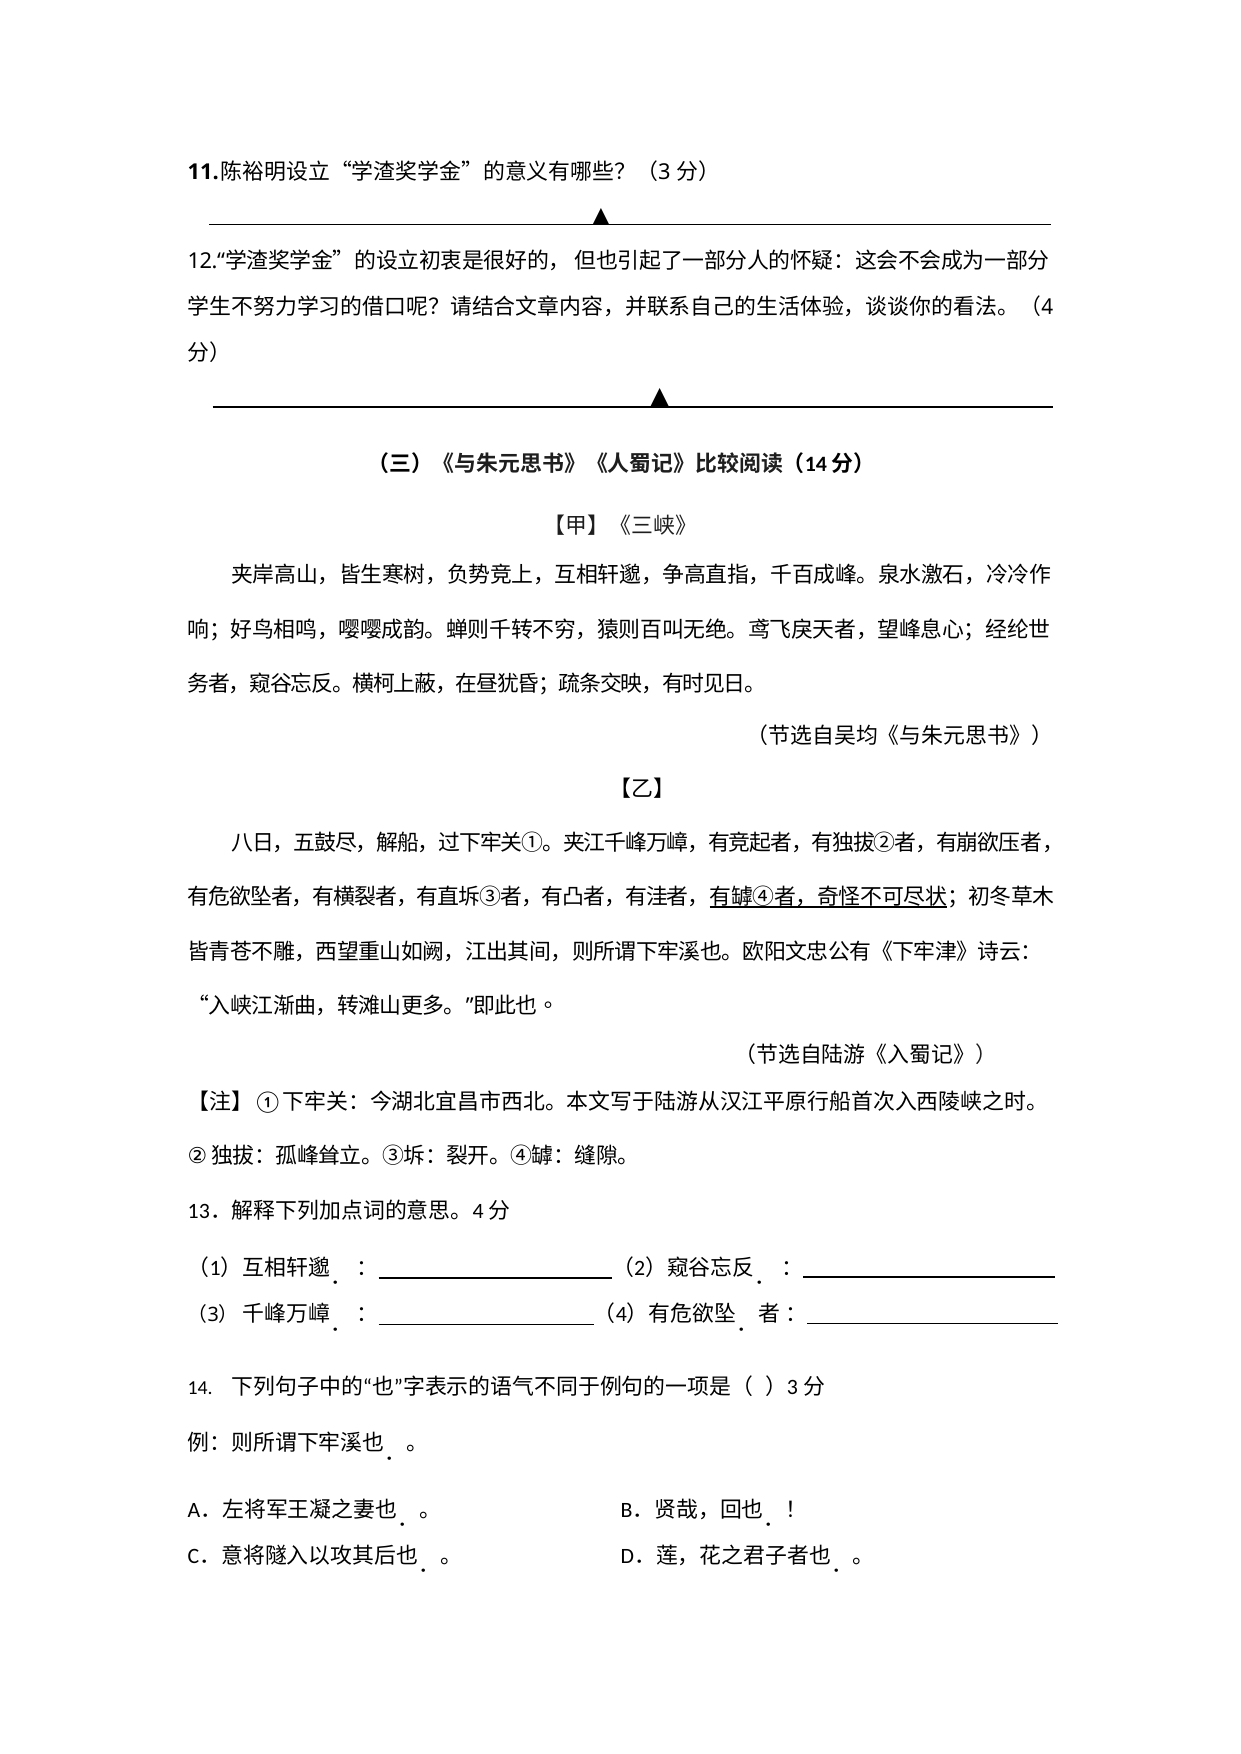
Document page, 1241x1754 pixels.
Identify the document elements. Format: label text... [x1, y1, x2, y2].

text A．左将军王凝之妻也．。 B．贤哉，回也．！ [187, 1491, 1115, 1524]
subtitle ▲ [212, 381, 1115, 411]
text （节选自吴均《与朱元思书》） [746, 721, 1115, 749]
text ②独拔：孤峰耸立。③坼：裂开。④罅：缝隙。13．解释下列加点词的意思。4 分 [187, 1138, 668, 1224]
list 千峰万嶂． ： （4）有危欲坠．者 ： [187, 1296, 1115, 1337]
text （1）互相轩邈． ： （2）窥谷忘反． ： [187, 1247, 1115, 1282]
text ▲ 12.“学渣奖学金”的设立初衷是很好的， 但也引起了一部分人的怀疑：这会不会成为一部分学生不努力学习的借口呢？请结合文章内容，并联系自己的生活体验，谈谈你的看法。（4 分） [187, 199, 1053, 366]
text 八日，五鼓尽，解船，过下牢关①。夹江千峰万嶂，有竞起者，有独拔②者，有崩欲压者，有危欲坠者，有横裂者，有直坼③者，有凸者，有洼者，有罅④者，奇怪不可尽状；初冬草木皆青苍不雕，西望重山如阙，江出其间，则所谓下牢溪也。欧阳文忠公有《下牢津》诗云：“入峡江渐曲，转滩山更多。”即此也。 [187, 824, 1062, 1020]
text （节选自陆游《入蜀记》） [734, 1043, 1115, 1067]
text 【乙】 [609, 771, 1115, 802]
text C．意将隧入以攻其后也．。 D．莲，花之君子者也．。 [187, 1538, 1115, 1579]
list 陈裕明设立“学渣奖学金”的意义有哪些？（3 分） [187, 154, 1115, 186]
subtitle （三）《与朱元思书》《人蜀记》比较阅读（14 分） [364, 446, 878, 478]
text 【甲】《三峡》 [362, 508, 878, 540]
text 【注】①下牢关：今湖北宜昌市西北。本文写于陆游从汉江平原行船首次入西陵峡之时。 [187, 1084, 1115, 1116]
list 下列句子中的“也”字表示的语气不同于例句的一项是（ ）3 分例：则所谓下牢溪也．。 [187, 1369, 832, 1467]
text 夹岸高山，皆生寒树，负势竞上，互相轩邈，争高直指，千百成峰。泉水激石，冷冷作 响；好鸟相鸣，嘤嘤成韵。蝉则千转不穷，猿则百叫无绝。鸢飞戾天者，望峰息心；经纶世 务者，窥谷忘反。横柯上蔽，在昼犹昏；疏条交映，有时见日。 [187, 557, 1053, 698]
